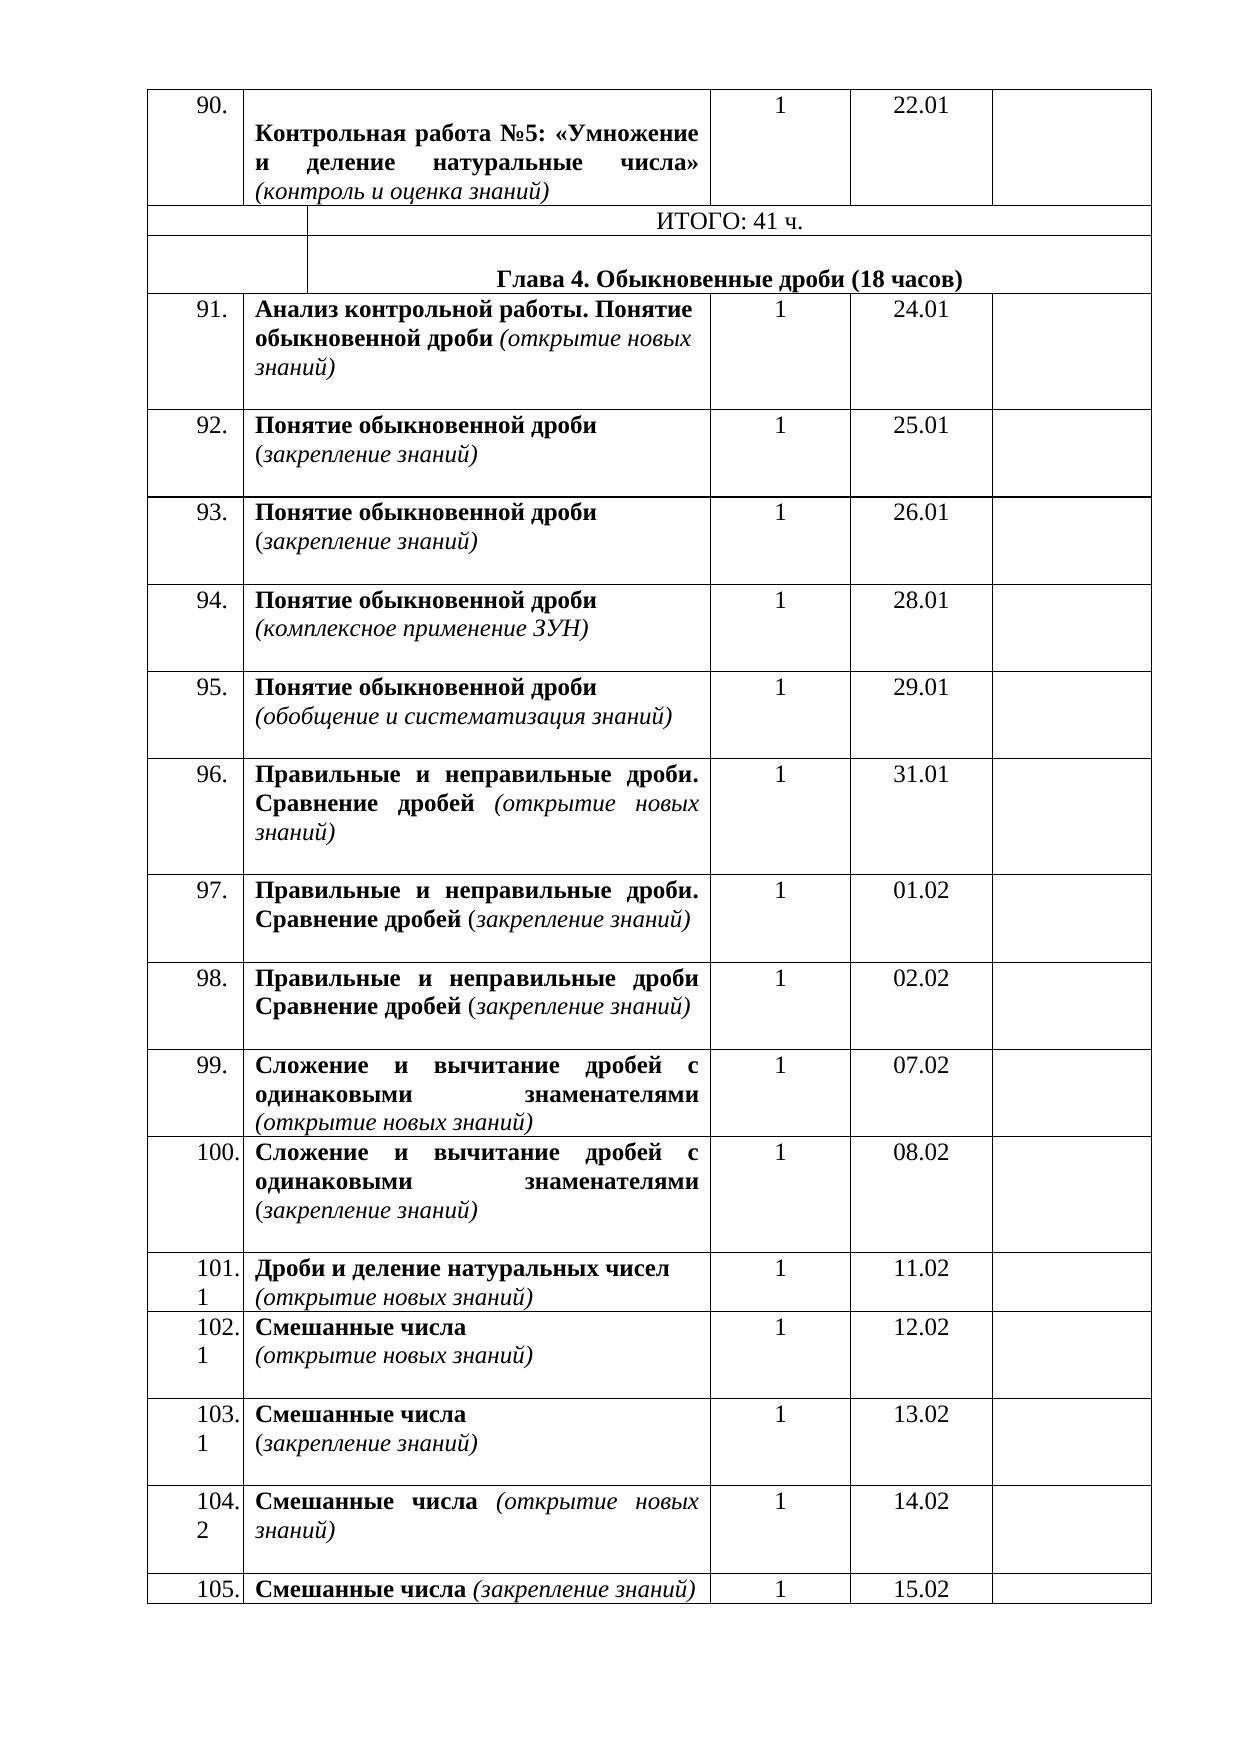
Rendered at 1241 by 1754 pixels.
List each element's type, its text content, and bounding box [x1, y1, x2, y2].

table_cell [244, 1574, 710, 1602]
table_cell [148, 1137, 243, 1252]
table_cell 1 [711, 1050, 850, 1136]
table_cell Понятие обыкновенной дроби (обобщение и систематизация знаний) [244, 672, 710, 758]
table_cell Сложение и вычитание дробей с одинаковыми знаменателями (открытие новых знаний) [244, 1050, 710, 1136]
table_cell Смешанные числа (открытие новых знаний) [244, 1486, 710, 1573]
table_cell 29.01 [851, 672, 992, 758]
table_cell 26.01 [851, 498, 992, 584]
table_cell [148, 294, 243, 409]
table_cell 1 [711, 759, 850, 874]
table_cell 1 [711, 875, 850, 962]
table_cell 1 [148, 1253, 243, 1311]
table_cell [148, 206, 307, 234]
table_cell 1 [711, 963, 850, 1049]
table_cell Смешанные числа (закрепление знаний) [244, 1399, 710, 1485]
table_cell Правильные и неправильные дроби. Сравнение дробей (закрепление знаний) [244, 875, 710, 962]
table_cell [993, 498, 1151, 584]
table_cell [148, 585, 243, 671]
table_cell Глава 4. Обыкновенные дроби (18 часов) [308, 236, 1151, 293]
table_cell 13.02 [851, 1399, 992, 1485]
table_cell [148, 498, 243, 584]
table_cell Смешанные числа (открытие новых знаний) [244, 1312, 710, 1398]
table_cell [148, 90, 243, 205]
table_cell [993, 963, 1151, 1049]
table_cell [993, 1050, 1151, 1136]
table_cell Понятие обыкновенной дроби (закрепление знаний) [244, 410, 710, 496]
table_cell [148, 672, 243, 758]
table_cell 25.01 [851, 410, 992, 496]
table_cell 1 [711, 1486, 850, 1573]
table_cell 1 [711, 1253, 850, 1311]
table_cell 1 [711, 498, 850, 584]
table_cell Правильные и неправильные дроби Сравнение дробей (закрепление знаний) [244, 963, 710, 1049]
table_cell 22.01 [851, 90, 992, 205]
table_cell 14.02 [851, 1486, 992, 1573]
table_cell 1 [148, 1399, 243, 1485]
table_cell [993, 875, 1151, 962]
table_cell Сложение и вычитание дробей с одинаковыми знаменателями (закрепление знаний) [244, 1137, 710, 1252]
table_cell 1 [711, 90, 850, 205]
table_cell 2 [148, 1486, 243, 1573]
table_cell Понятие обыкновенной дроби (закрепление знаний) [244, 498, 710, 584]
table_cell [993, 585, 1151, 671]
table_cell [993, 1312, 1151, 1398]
table_cell [993, 1574, 1151, 1602]
table_cell [993, 90, 1151, 205]
table_cell Дроби и деление натуральных чисел (открытие новых знаний) [244, 1253, 710, 1311]
table_cell 02.02 [851, 963, 992, 1049]
table_cell 08.02 [851, 1137, 992, 1252]
table_cell [993, 1137, 1151, 1252]
table_cell 07.02 [851, 1050, 992, 1136]
table_cell 11.02 [851, 1253, 992, 1311]
table_cell [148, 963, 243, 1049]
table_cell Правильные и неправильные дроби. Сравнение дробей (открытие новых знаний) [244, 759, 710, 874]
table_cell [993, 1399, 1151, 1485]
table_cell 24.01 [851, 294, 992, 409]
table_cell [148, 1050, 243, 1136]
table_cell 1 [711, 1312, 850, 1398]
table_cell 1 [711, 672, 850, 758]
table_cell 1 [711, 294, 850, 409]
table_cell Контрольная работа №5: «Умножение и деление натуральные числа» (контроль и оценка знаний) [244, 90, 710, 205]
table_cell [993, 1253, 1151, 1311]
table_cell 2 [148, 1574, 243, 1602]
table_cell 1 [711, 1399, 850, 1485]
table_cell [993, 294, 1151, 409]
table_cell [148, 759, 243, 874]
table_cell [148, 875, 243, 962]
table_cell [993, 410, 1151, 496]
table_cell 1 [148, 1312, 243, 1398]
table_cell 12.02 [851, 1312, 992, 1398]
table_cell 01.02 [851, 875, 992, 962]
table_cell 28.01 [851, 585, 992, 671]
table_cell Понятие обыкновенной дроби (комплексное применение ЗУН) [244, 585, 710, 671]
table_cell 1 [711, 585, 850, 671]
table_cell 1 [711, 1574, 850, 1602]
table_cell [993, 759, 1151, 874]
table_cell [993, 672, 1151, 758]
table_cell 15.02 [851, 1574, 992, 1602]
table_cell 1 [711, 410, 850, 496]
table_cell 31.01 [851, 759, 992, 874]
table_cell [148, 410, 243, 496]
table_cell [993, 1486, 1151, 1573]
table_cell ИТОГО: 41 ч. [308, 206, 1151, 234]
table_cell 1 [711, 1137, 850, 1252]
table_cell [148, 236, 307, 293]
table_cell Анализ контрольной работы. Понятие обыкновенной дроби (открытие новых знаний) [244, 294, 710, 409]
